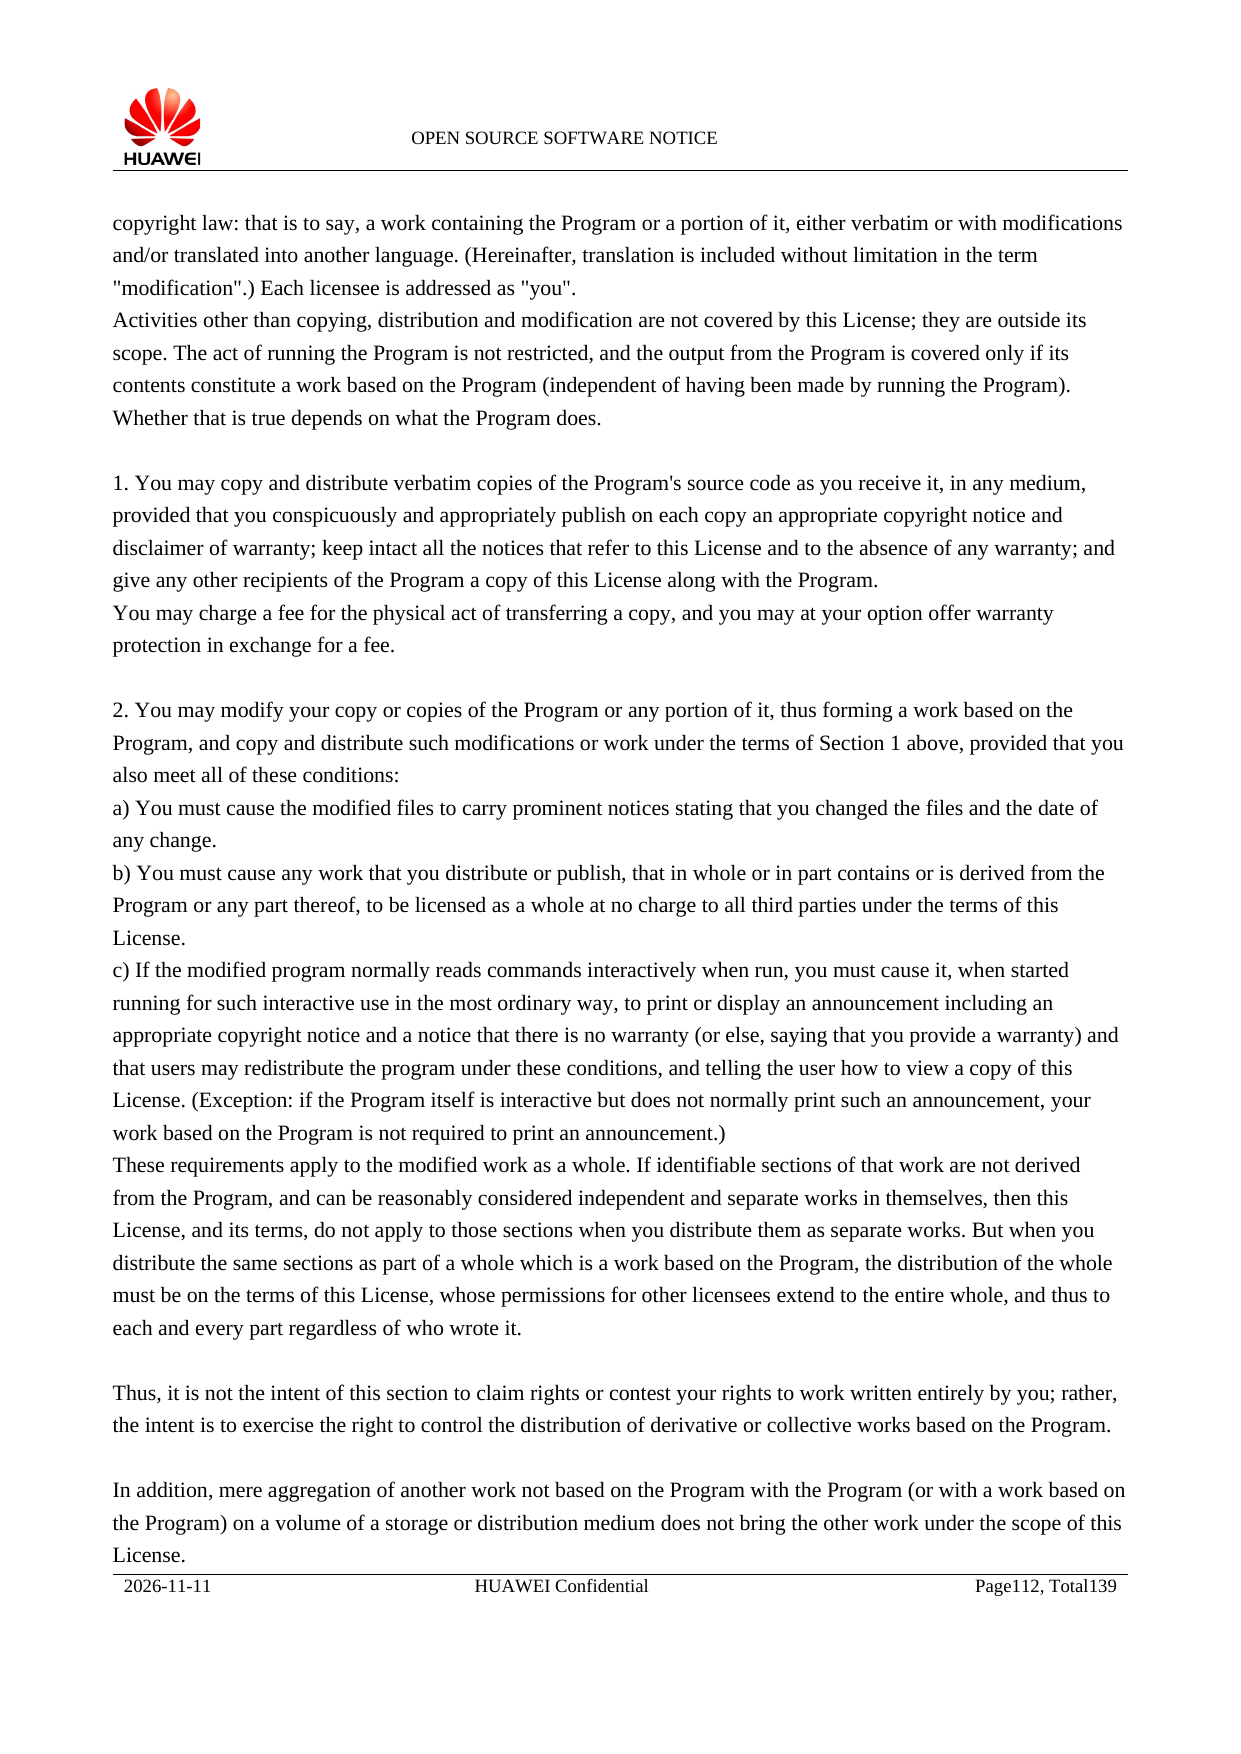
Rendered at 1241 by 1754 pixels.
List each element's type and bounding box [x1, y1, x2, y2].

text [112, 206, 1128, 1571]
picture [124, 88, 201, 165]
